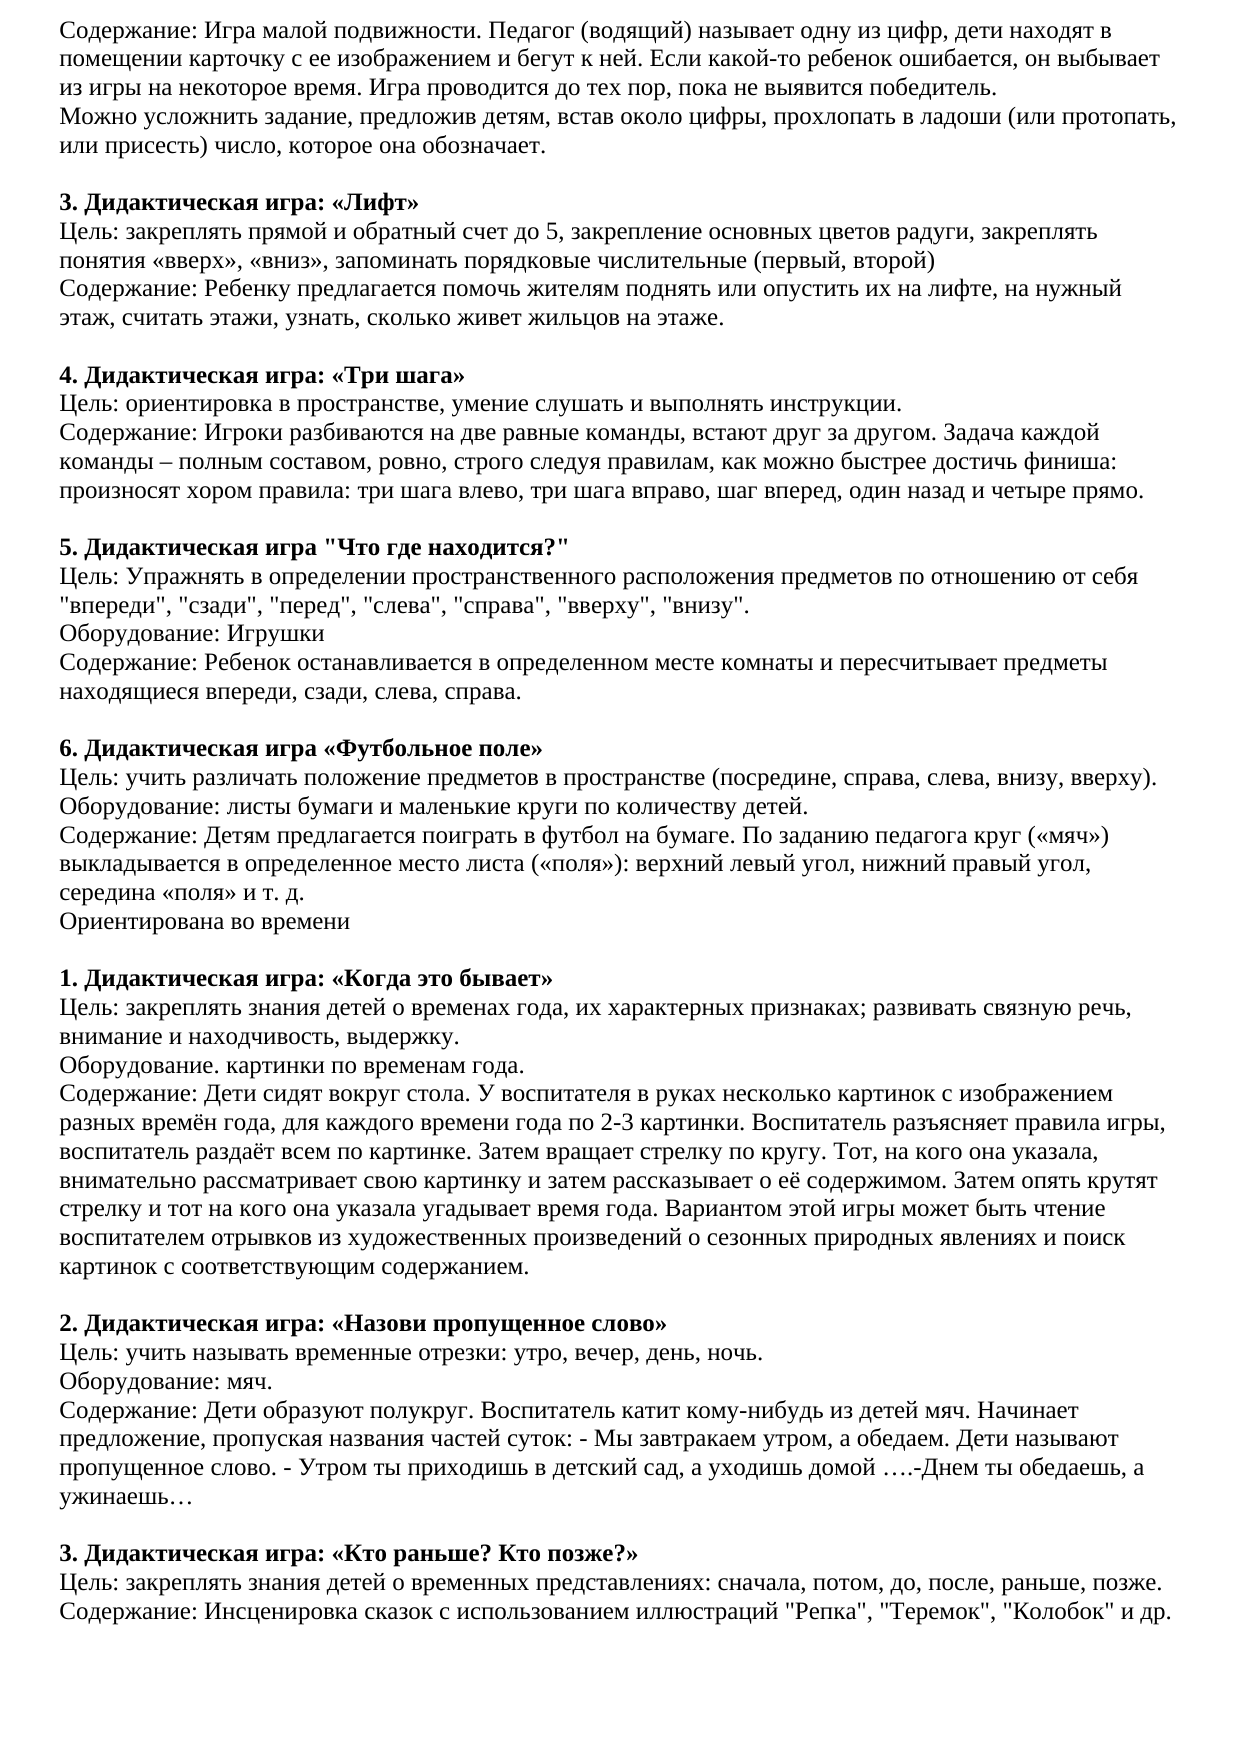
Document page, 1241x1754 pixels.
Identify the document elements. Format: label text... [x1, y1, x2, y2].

text Цель: учить различать положение предметов в пространстве (посредине, справа, слева, внизу, вверху). [59, 762, 1181, 791]
text Содержание: Инсценировка сказок с использованием иллюстраций "Репка", "Теремок", "Колобок" и др. [59, 1596, 1181, 1625]
text 2. Дидактическая игра: «Назови пропущенное слово» [59, 1308, 1181, 1337]
text Оборудование. картинки по временам года. [59, 1050, 1181, 1078]
text Содержание: Игроки разбиваются на две равные команды, встают друг за другом. Задача каждой команды – полным составом, ровно, строго следуя правилам, как можно быстрее достичь финиша: произносят хором правила: три шага влево, три шага вправо, шаг вперед, один назад и четыре прямо. [59, 417, 1181, 503]
text Оборудование: листы бумаги и маленькие круги по количеству детей. [59, 791, 1181, 820]
text 5. Дидактическая игра "Что где находится?" [59, 532, 1181, 561]
text 3. Дидактическая игра: «Лифт» [59, 187, 1181, 216]
text Цель: закреплять прямой и обратный счет до 5, закрепление основных цветов радуги, закреплять понятия «вверх», «вниз», запоминать порядковые числительные (первый, второй) [59, 216, 1181, 273]
text Цель: учить называть временные отрезки: утро, вечер, день, ночь. [59, 1337, 1181, 1366]
text Содержание: Ребенку предлагается помочь жителям поднять или опустить их на лифте, на нужный этаж, считать этажи, узнать, сколько живет жильцов на этаже. [59, 273, 1181, 331]
text Цель: закреплять знания детей о временных представлениях: сначала, потом, до, после, раньше, позже. [59, 1567, 1181, 1596]
text Ориентирована во времени [59, 906, 1181, 935]
text 1. Дидактическая игра: «Когда это бывает» [59, 963, 1181, 992]
text Цель: ориентировка в пространстве, умение слушать и выполнять инструкции. [59, 388, 1181, 417]
text 3. Дидактическая игра: «Кто раньше? Кто позже?» [59, 1538, 1181, 1567]
text Цель: Упражнять в определении пространственного расположения предметов по отношению от себя "впереди", "сзади", "перед", "слева", "справа", "вверху", "внизу". [59, 561, 1181, 618]
text 6. Дидактическая игра «Футбольное поле» [59, 733, 1181, 762]
text Содержание: Дети сидят вокруг стола. У воспитателя в руках несколько картинок с изображением разных времён года, для каждого времени года по 2-3 картинки. Воспитатель разъясняет правила игры, воспитатель раздаёт всем по картинке. Затем вращает стрелку по кругу. Тот, на кого она указала, внимательно рассматривает свою картинку и затем рассказывает о её содержимом. Затем опять крутят стрелку и тот на кого она указала угадывает время года. Вариантом этой игры может быть чтение воспитателем отрывков из художественных произведений о сезонных природных явлениях и поиск картинок с соответствующим содержанием. [59, 1078, 1181, 1280]
text Цель: закреплять знания детей о временах года, их характерных признаках; развивать связную речь, внимание и находчивость, выдержку. [59, 992, 1181, 1050]
text Содержание: Игра малой подвижности. Педагог (водящий) называет одну из цифр, дети находят в помещении карточку с ее изображением и бегут к ней. Если какой-то ребенок ошибается, он выбывает из игры на некоторое время. Игра проводится до тех пор, пока не выявится победитель. [59, 15, 1181, 101]
text 4. Дидактическая игра: «Три шага» [59, 360, 1181, 388]
text Оборудование: мяч. [59, 1366, 1181, 1395]
text Содержание: Дети образуют полукруг. Воспитатель катит кому-нибудь из детей мяч. Начинает предложение, пропуская названия частей суток: - Мы завтракаем утром, а обедаем. Дети называют пропущенное слово. - Утром ты приходишь в детский сад, а уходишь домой ….-Днем ты обедаешь, а ужинаешь… [59, 1395, 1181, 1510]
text Содержание: Ребенок останавливается в определенном месте комнаты и пересчитывает предметы находящиеся впереди, сзади, слева, справа. [59, 647, 1181, 705]
text Оборудование: Игрушки [59, 618, 1181, 647]
text Можно усложнить задание, предложив детям, встав около цифры, прохлопать в ладоши (или протопать, или присесть) число, которое она обозначает. [59, 101, 1181, 158]
text Содержание: Детям предлагается поиграть в футбол на бумаге. По заданию педагога круг («мяч») выкладывается в определенное место листа («поля»): верхний левый угол, нижний правый угол, середина «поля» и т. д. [59, 820, 1181, 906]
